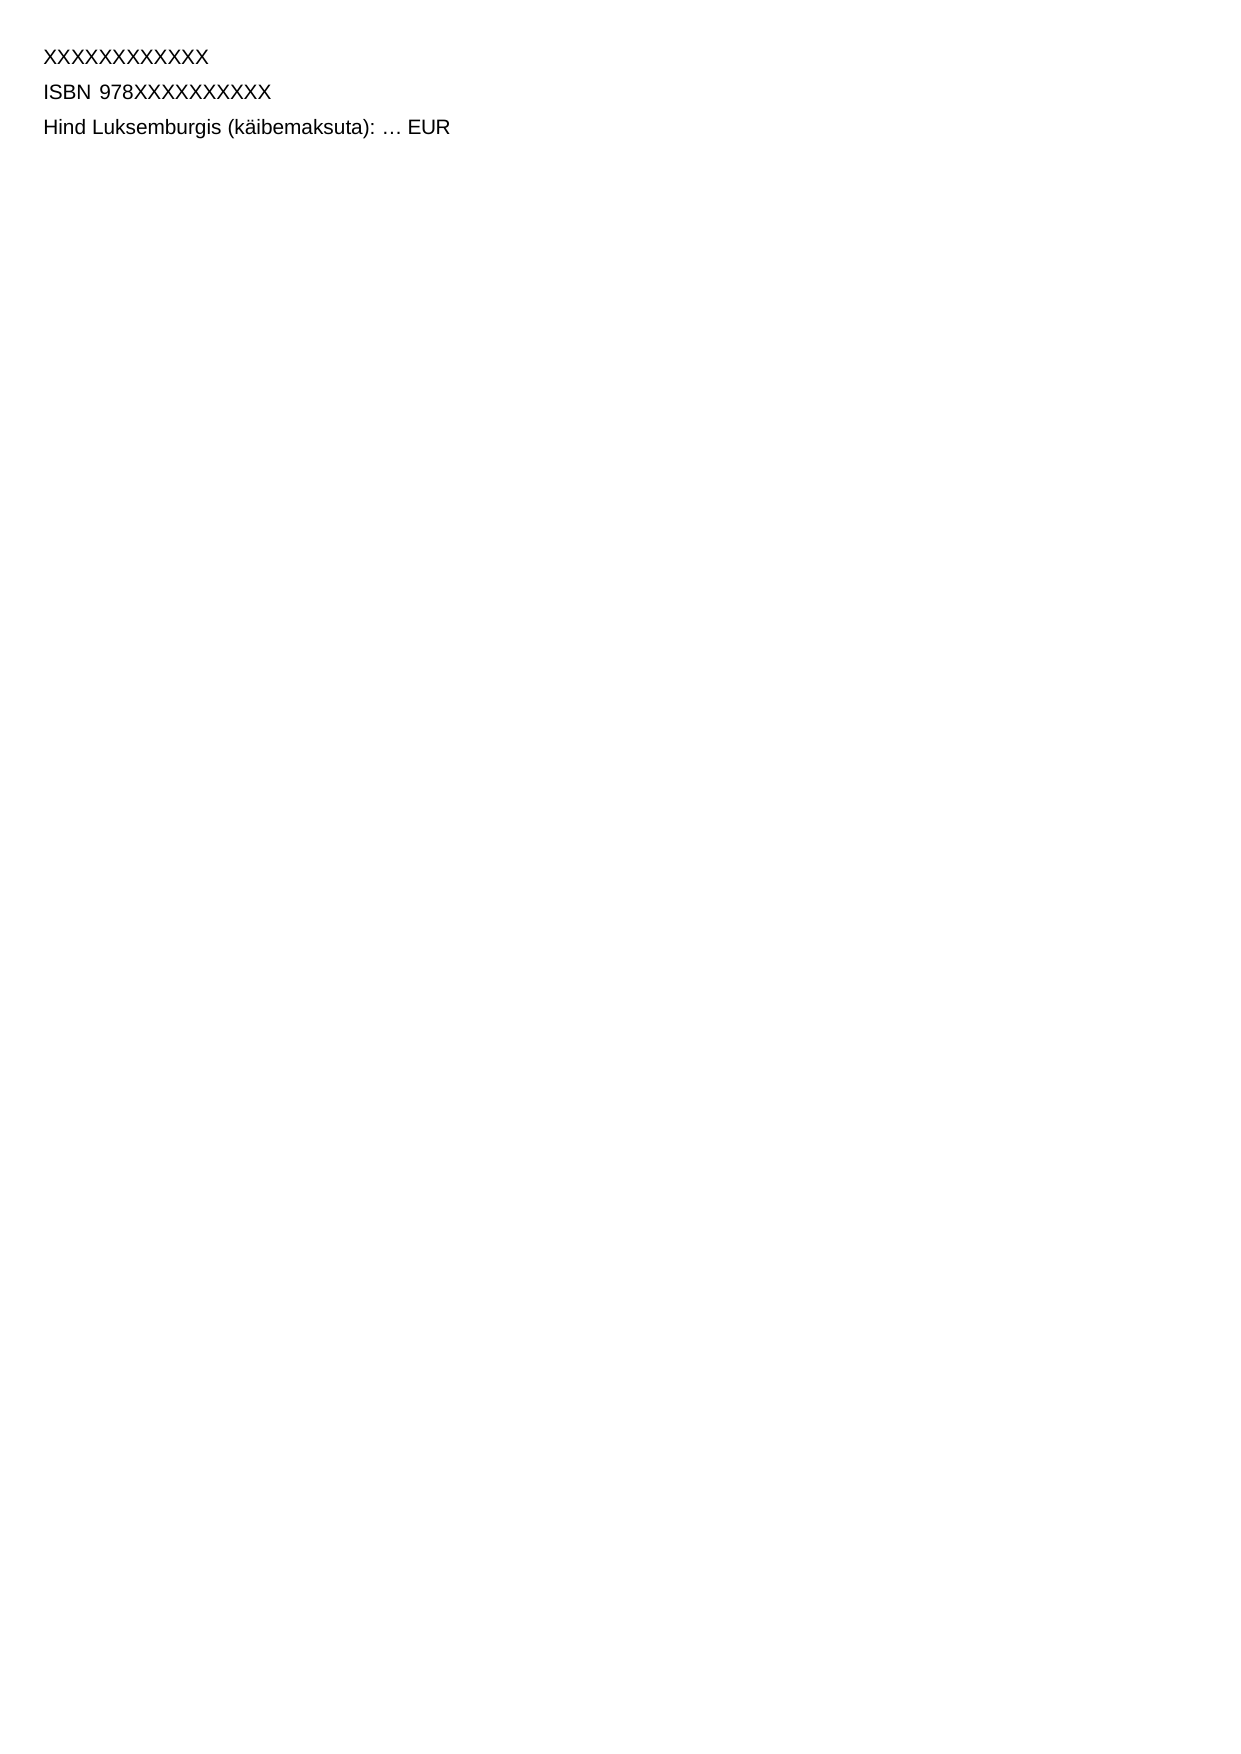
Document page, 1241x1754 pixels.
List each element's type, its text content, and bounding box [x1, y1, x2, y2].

text XX­XX­XX­XXX­XX­X [43, 45, 1152, 69]
text ISBN 978­XX­XX­XXXXX­X [43, 80, 1152, 104]
text Hind Luksemburgis (käibemaksuta): … EUR [43, 115, 1152, 139]
